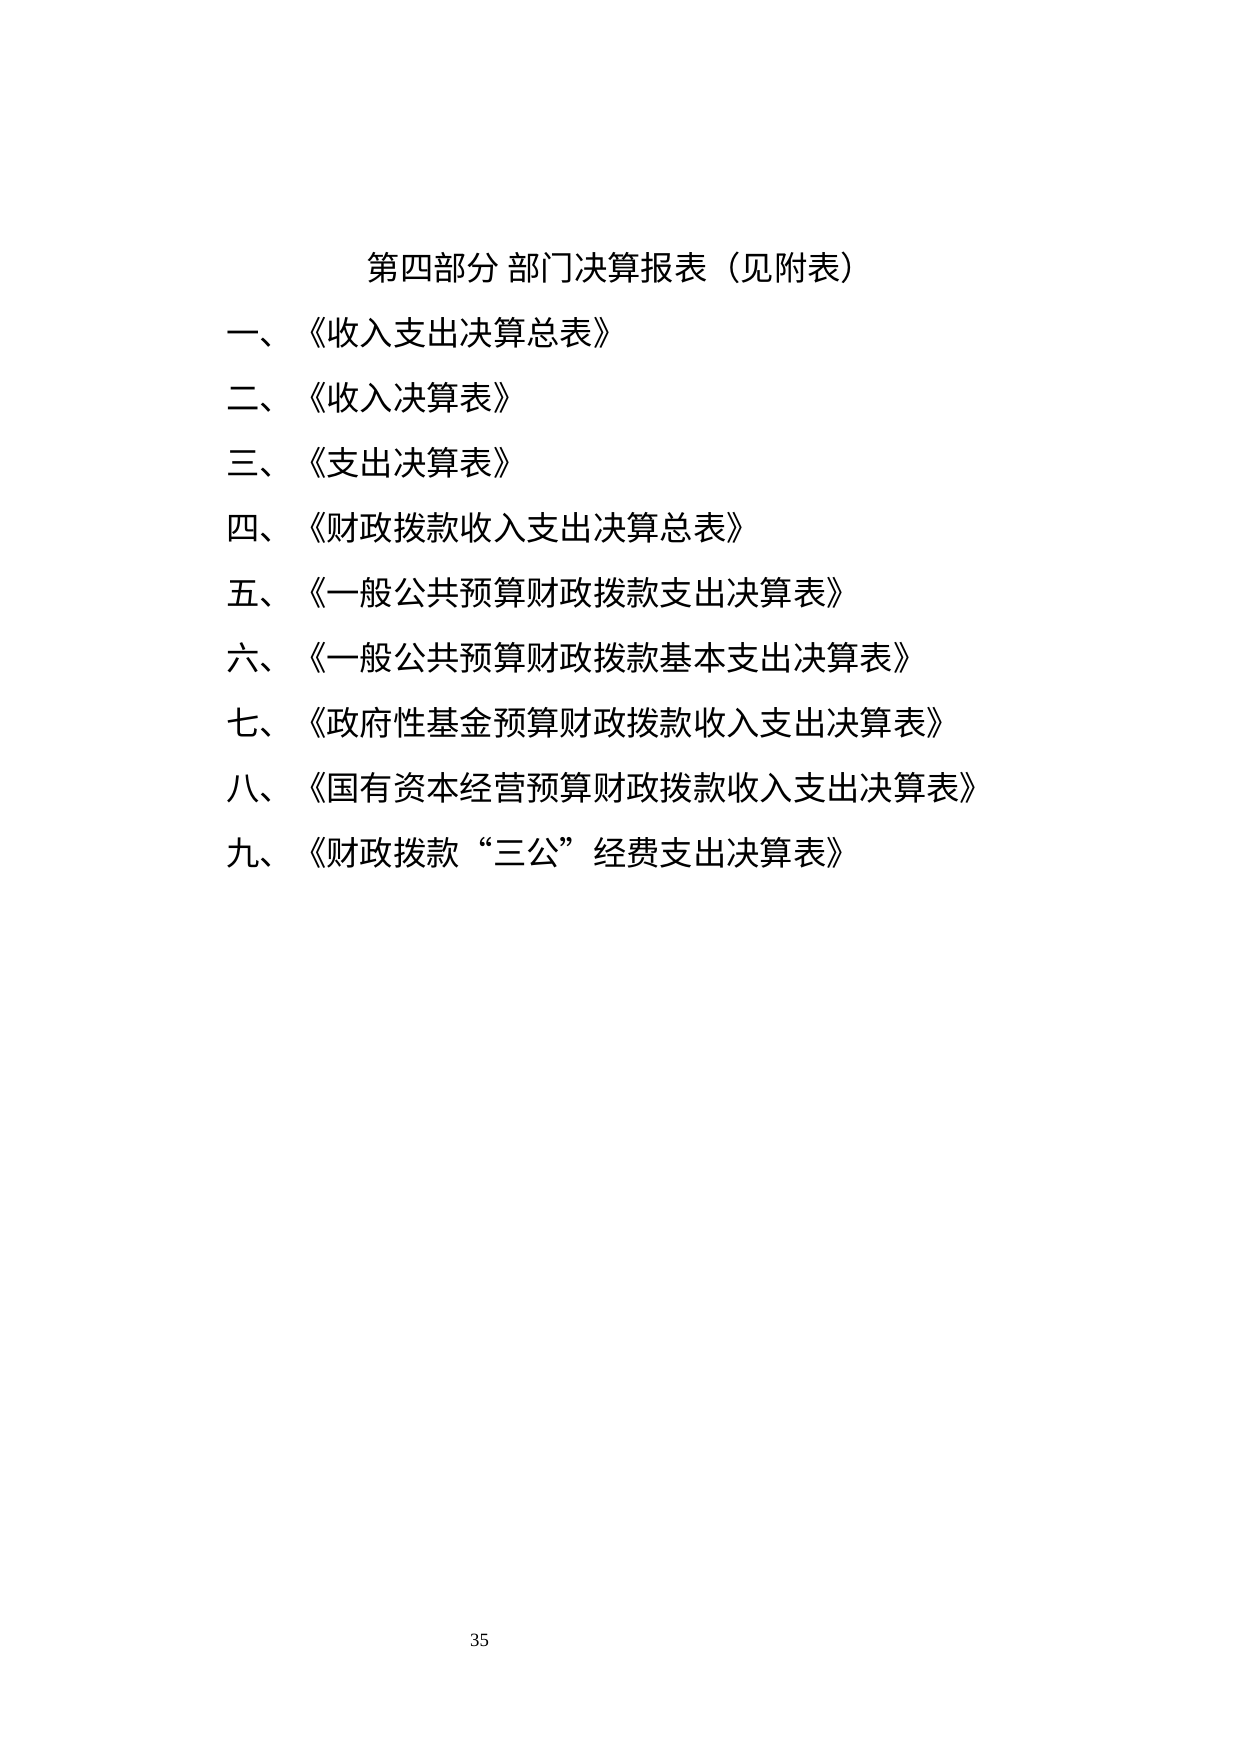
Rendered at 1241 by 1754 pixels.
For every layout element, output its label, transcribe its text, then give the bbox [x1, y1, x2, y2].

text 五、《一般公共预算财政拨款支出决算表》 [159, 558, 1081, 623]
text 第四部分 部门决算报表（见附表） [159, 233, 1081, 298]
text 二、《收入决算表》 [159, 363, 1081, 428]
text 四、《财政拨款收入支出决算总表》 [159, 493, 1081, 558]
text 七、《政府性基金预算财政拨款收入支出决算表》 [159, 688, 1081, 753]
text 九、《财政拨款“三公”经费支出决算表》 [159, 818, 1081, 883]
text 一、《收入支出决算总表》 [159, 298, 1081, 363]
text 六、《一般公共预算财政拨款基本支出决算表》 [159, 623, 1081, 688]
text 三、《支出决算表》 [159, 428, 1081, 493]
text 八、《国有资本经营预算财政拨款收入支出决算表》 [159, 753, 1081, 818]
